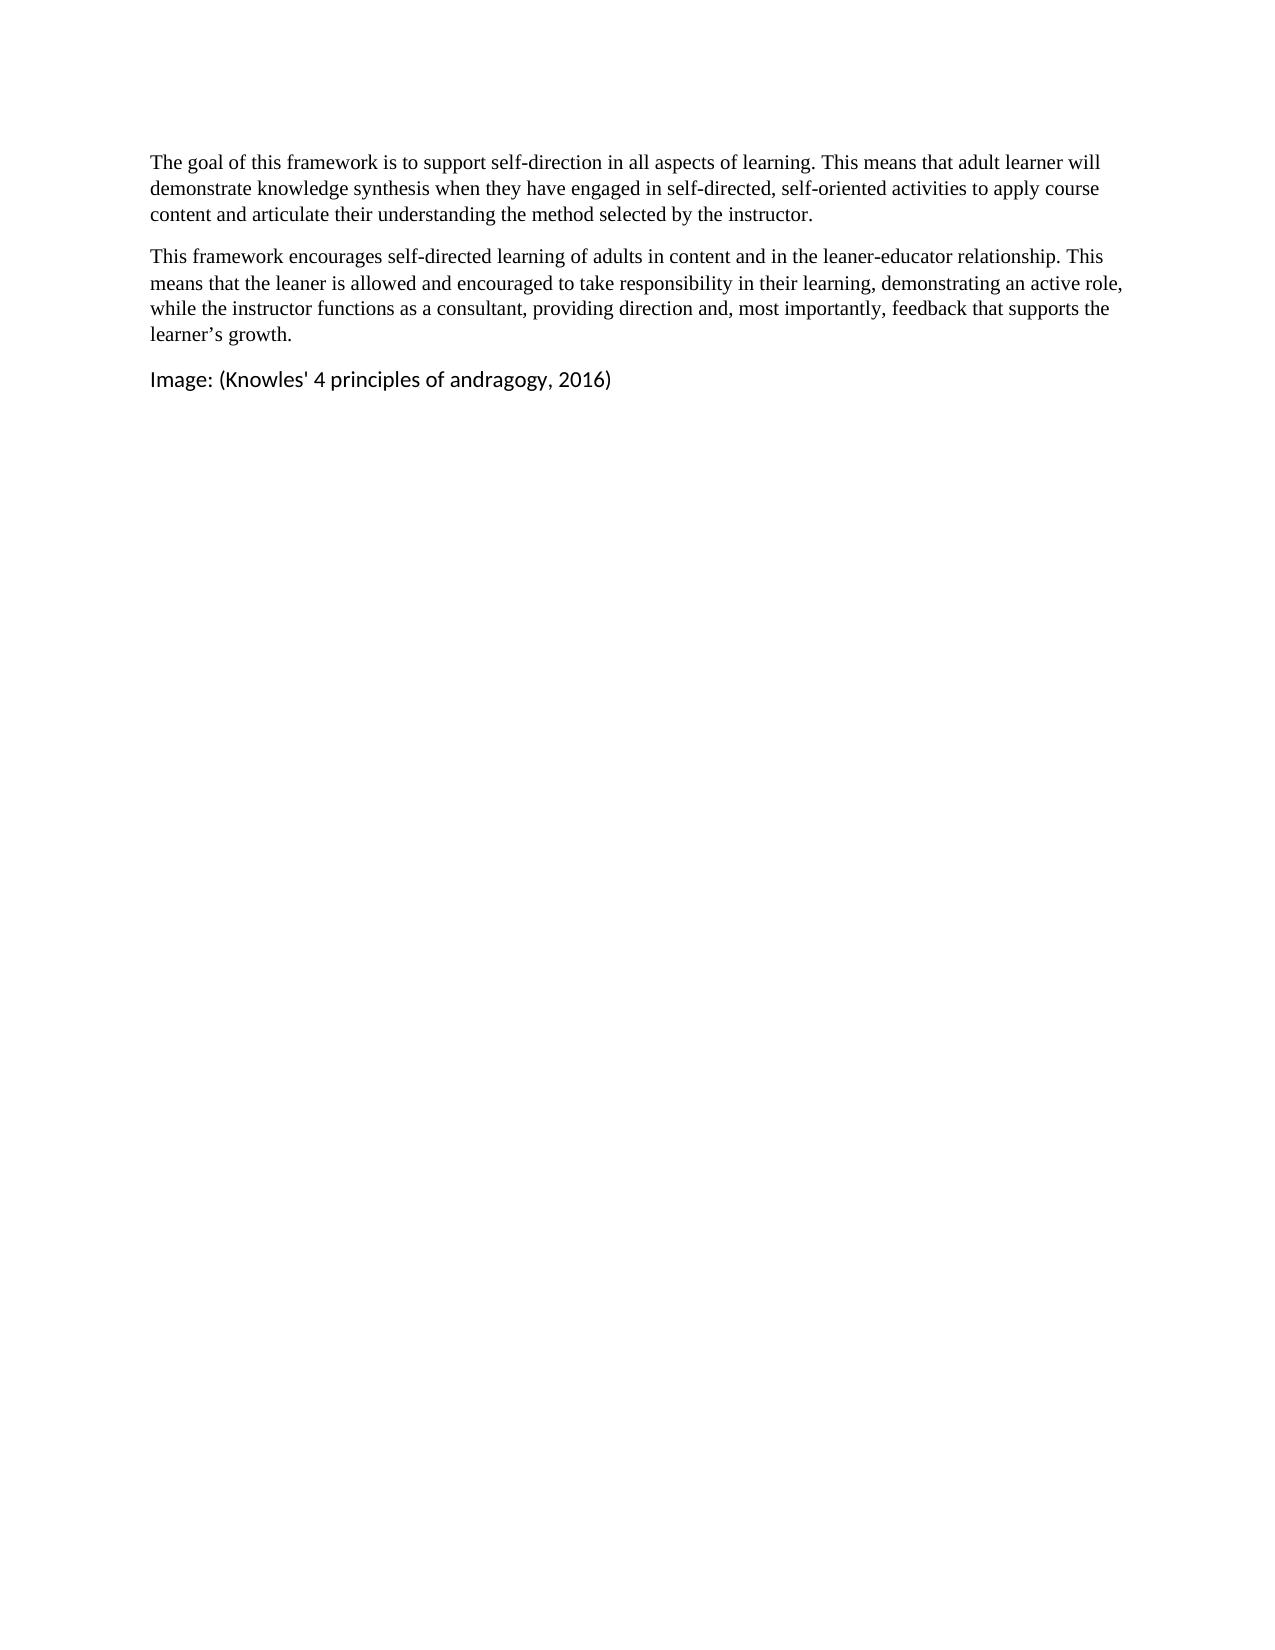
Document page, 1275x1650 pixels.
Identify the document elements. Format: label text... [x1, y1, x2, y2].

text The goal of this framework is to support self-direction in all aspects of learning. This means that adult learner will demonstrate knowledge synthesis when they have engaged in self-directed, self-oriented activities to apply course content and articulate their understanding the method selected by the instructor. [150, 150, 1125, 226]
text Image: [150, 365, 1125, 393]
text This framework encourages self-directed learning of adults in content and in the leaner-educator relationship. This means that the leaner is allowed and encouraged to take responsibility in their learning, demonstrating an active role, while the instructor functions as a consultant, providing direction and, most importantly, feedback that supports the learner’s growth. [150, 244, 1125, 346]
